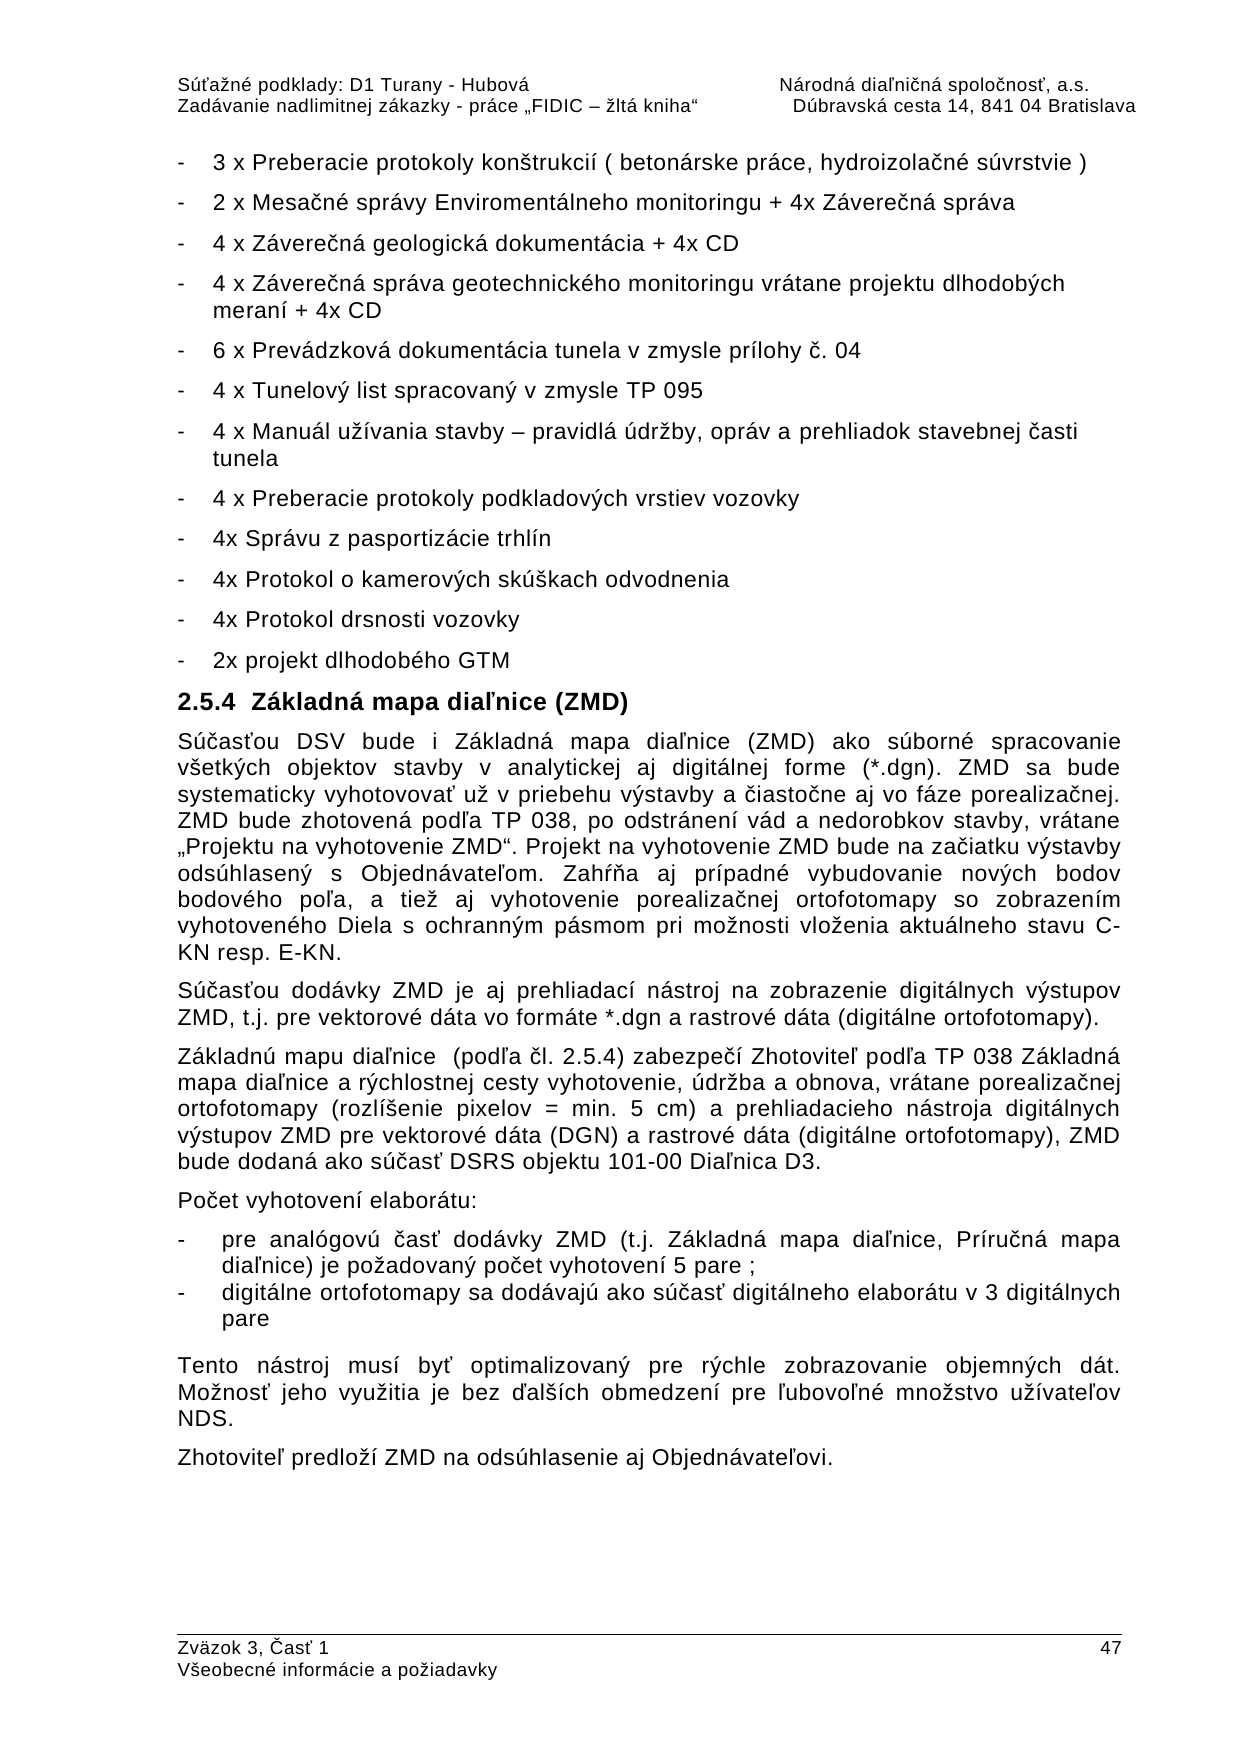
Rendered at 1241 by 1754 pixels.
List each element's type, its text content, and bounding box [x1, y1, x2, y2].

text Zhotoviteľ predloží ZMD na odsúhlasenie aj Objednávateľovi. [177, 1444, 1122, 1470]
list 4x Protokol drsnosti vozovky [177, 606, 1122, 633]
list pre analógovú časť dodávky ZMD (t.j. Základná mapa diaľnice, Príručná mapa diaľnice) je požadovaný počet vyhotovení 5 pare ; [177, 1226, 1122, 1278]
list 6 x Prevádzková dokumentácia tunela v zmysle prílohy č. 04 [177, 336, 1122, 364]
list digitálne ortofotomapy sa dodávajú ako súčasť digitálneho elaborátu v 3 digitálnych pare [177, 1278, 1122, 1331]
text Počet vyhotovení elaborátu: [177, 1187, 1122, 1213]
text Súčasťou dodávky ZMD je aj prehliadací nástroj na zobrazenie digitálnych výstupov ZMD, t.j. pre vektorové dáta vo formáte *.dgn a rastrové dáta (digitálne ortofotomapy). [177, 977, 1122, 1030]
list 4 x Záverečná správa geotechnického monitoringu vrátane projektu dlhodobých meraní + 4x CD [177, 269, 1122, 323]
list 4 x Manuál užívania stavby – pravidlá údržby, opráv a prehliadok stavebnej časti tunela [177, 417, 1122, 471]
list 4x Správu z pasportizácie trhlín [177, 524, 1122, 552]
list 2 x Mesačné správy Enviromentálneho monitoringu + 4x Záverečná správa [177, 188, 1122, 216]
list 4 x Záverečná geologická dokumentácia + 4x CD [177, 229, 1122, 257]
text Súčasťou DSV bude i Základná mapa diaľnice (ZMD) ako súborné spracovanie všetkých objektov stavby v analytickej aj digitálnej forme (*.dgn). ZMD sa bude systematicky vyhotovovať už v priebehu výstavby a čiastočne aj vo fáze porealizačnej. ZMD bude zhotovená podľa TP 038, po odstránení vád a nedorobkov stavby, vrátane „Projektu na vyhotovenie ZMD“. Projekt na vyhotovenie ZMD bude na začiatku výstavby odsúhlasený s Objednávateľom. Zahŕňa aj prípadné vybudovanie nových bodov bodového poľa, a tiež aj vyhotovenie porealizačnej ortofotomapy so zobrazením vyhotoveného Diela s ochranným pásmom pri možnosti vloženia aktuálneho stavu C-KN resp. E-KN. [177, 728, 1122, 965]
subtitle 2.5.4 Základná mapa diaľnice (ZMD) [177, 687, 1122, 715]
list 2x projekt dlhodobého GTM [177, 646, 1122, 674]
list 4 x Preberacie protokoly podkladových vrstiev vozovky [177, 484, 1122, 512]
text Základnú mapu diaľnice (podľa čl. 2.5.4) zabezpečí Zhotoviteľ podľa TP 038 Základná mapa diaľnice a rýchlostnej cesty vyhotovenie, údržba a obnova, vrátane porealizačnej ortofotomapy (rozlíšenie pixelov = min. 5 cm) a prehliadacieho nástroja digitálnych výstupov ZMD pre vektorové dáta (DGN) a rastrové dáta (digitálne ortofotomapy), ZMD bude dodaná ako súčasť DSRS objektu 101-00 Diaľnica D3. [177, 1043, 1122, 1174]
list 4 x Tunelový list spracovaný v zmysle TP 095 [177, 377, 1122, 404]
text Tento nástroj musí byť optimalizovaný pre rýchle zobrazovanie objemných dát. Možnosť jeho využitia je bez ďalších obmedzení pre ľubovoľné množstvo užívateľov NDS. [177, 1352, 1122, 1431]
list 3 x Preberacie protokoly konštrukcií ( betonárske práce, hydroizolačné súvrstvie ) [177, 148, 1122, 176]
list 4x Protokol o kamerových skúškach odvodnenia [177, 565, 1122, 593]
